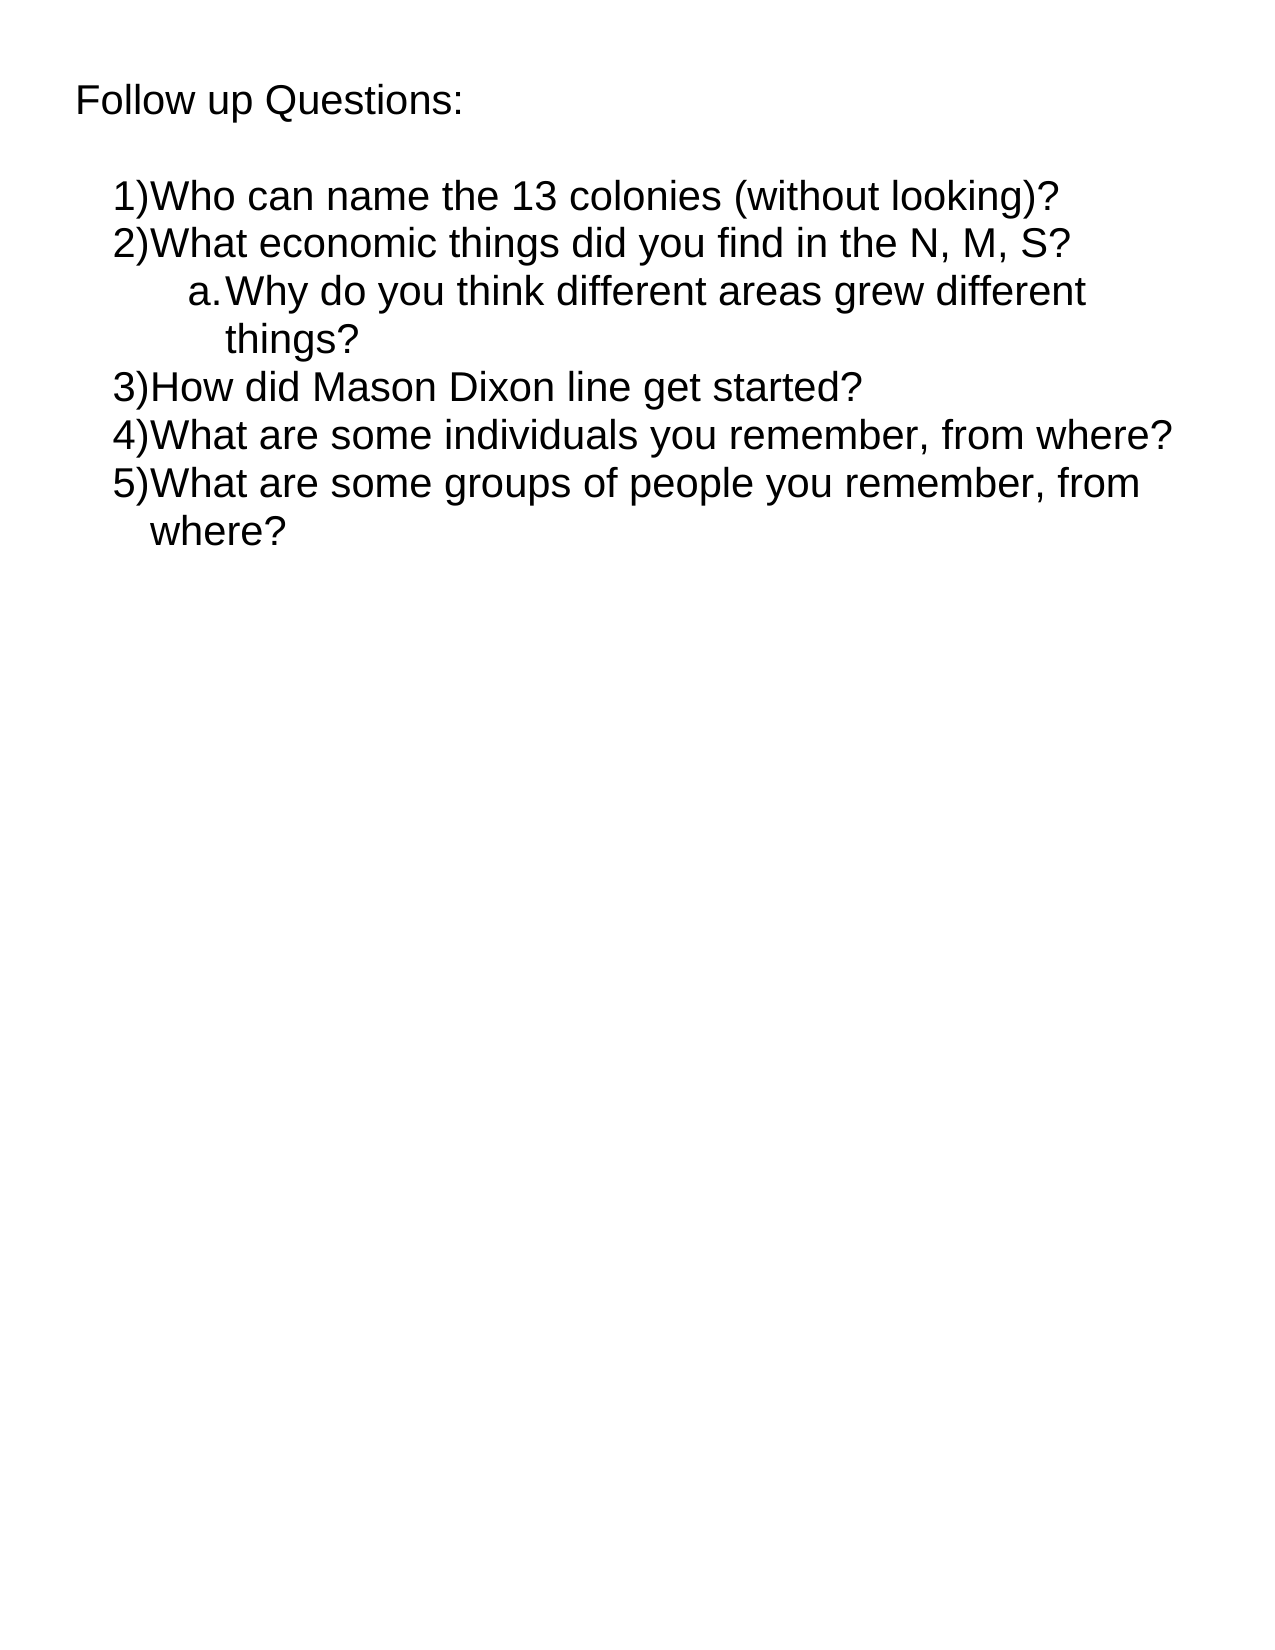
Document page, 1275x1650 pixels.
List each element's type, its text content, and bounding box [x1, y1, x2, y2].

text Follow up Questions: [75, 75, 1200, 123]
list What are some individuals you remember, from where? [112, 410, 1200, 458]
list Why do you think different areas grew different things? [187, 267, 1200, 362]
list What are some groups of people you remember, from where? [112, 458, 1200, 554]
list How did Mason Dixon line get started? [112, 362, 1200, 410]
list Who can name the 13 colonies (without looking)? [112, 171, 1200, 219]
list What economic things did you find in the N, M, S? [112, 219, 1200, 267]
